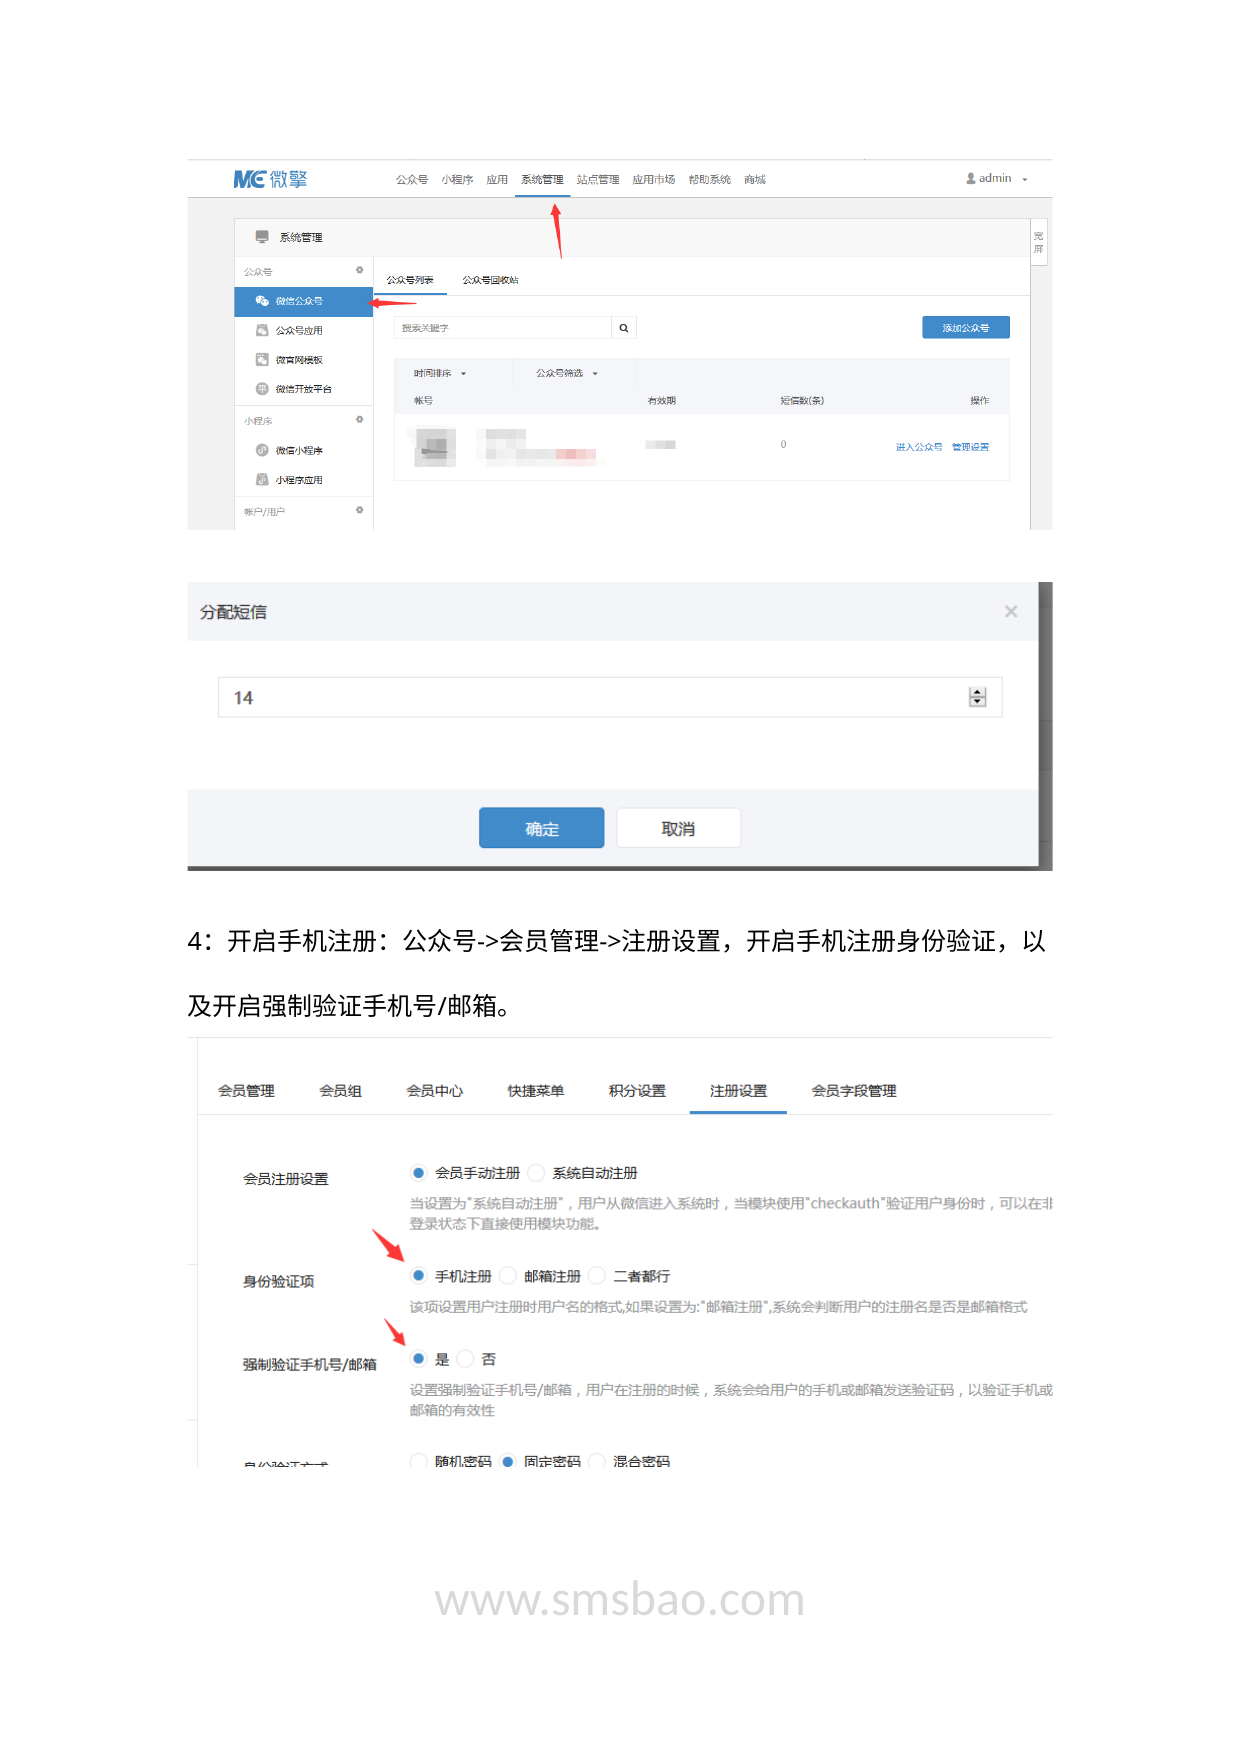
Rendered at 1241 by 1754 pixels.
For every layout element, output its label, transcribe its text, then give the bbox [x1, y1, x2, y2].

picture [187, 159, 1053, 530]
picture [187, 582, 1053, 871]
text 4：开启手机注册：公众号->会员管理->注册设置，开启手机注册身份验证，以及开启强制验证手机号/邮箱。 [187, 907, 1053, 1037]
picture [187, 1037, 1053, 1467]
